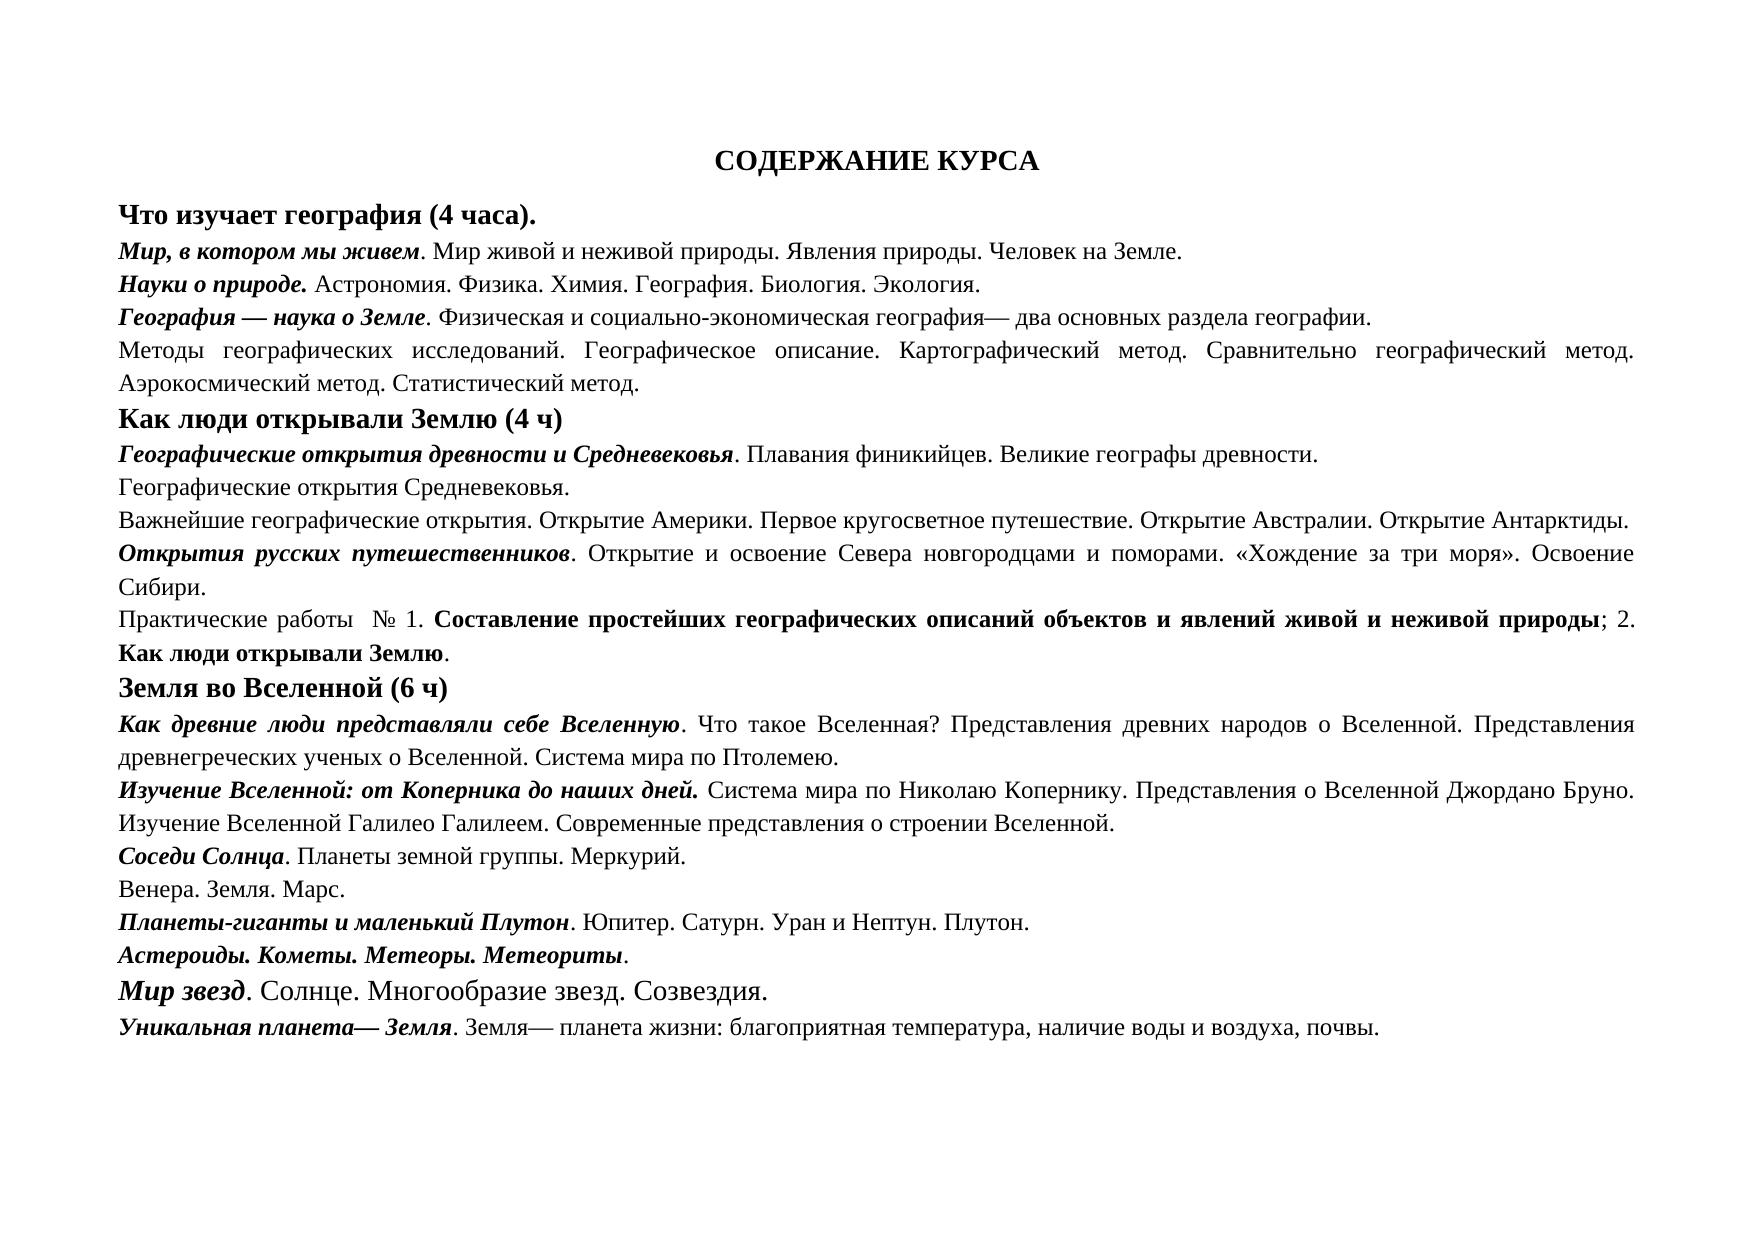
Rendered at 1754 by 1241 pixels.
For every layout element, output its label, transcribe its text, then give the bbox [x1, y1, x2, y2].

text Важнейшие географические открытия. Открытие Америки. Первое кругосветное путешествие. Открытие Австралии. Открытие Антарктиды. [118, 506, 1636, 534]
text Мир, в котором мы живем. Мир живой и неживой природы. Явления природы. Человек на Земле. [118, 236, 1636, 264]
text Что изучает география (4 часа). [118, 197, 1636, 231]
text Науки о природе. Астрономия. Физика. Химия. География. Биология. Экология. [118, 269, 1636, 298]
text Астероиды. Кометы. Метеоры. Метеориты. [118, 940, 1636, 969]
text Изучение Вселенной: от Коперника до наших дней. Система мира по Николаю Копернику. Представления о Вселенной Джордано Бруно. Изучение Вселенной Галилео Галилеем. Современные представления о строении Вселенной. [118, 775, 1636, 837]
text СОДЕРЖАНИЕ КУРСА [118, 143, 1636, 176]
text Географические открытия древности и Средневековья. Плавания финикийцев. Великие географы древности. [118, 439, 1636, 468]
text Практические работы № 1. Составление простейших географических описаний объектов и явлений живой и неживой природы; 2. Как люди открывали Землю. [118, 604, 1636, 666]
text Как древние люди представляли себе Вселенную. Что такое Вселенная? Представления древних народов о Вселенной. Представления древнегреческих ученых о Вселенной. Система мира по Птолемею. [118, 709, 1636, 771]
text Мир звезд. Солнце. Многообразие звезд. Созвездия. [118, 973, 1636, 1007]
text Земля во Вселенной (6 ч) [118, 671, 1636, 704]
text Методы географических исследований. Географическое описание. Картографический метод. Сравнительно географический метод. Аэрокосмический метод. Статистический метод. [118, 335, 1636, 397]
text Венера. Земля. Марс. [118, 874, 1636, 903]
text Уникальная планета— Земля. Земля— планета жизни: благоприятная температура, наличие воды и воздуха, почвы. [118, 1012, 1636, 1041]
text Как люди открывали Землю (4 ч) [118, 401, 1636, 434]
text География — наука о Земле. Физическая и социально-экономическая география— два основных раздела географии. [118, 302, 1636, 331]
text Открытия русских путешественников. Открытие и освоение Севера новгородцами и поморами. «Хождение за три моря». Освоение Сибири. [118, 538, 1636, 600]
text Географические открытия Средневековья. [118, 472, 1636, 501]
text Планеты-гиганты и маленький Плутон. Юпитер. Сатурн. Уран и Нептун. Плутон. [118, 907, 1636, 936]
text Соседи Солнца. Планеты земной группы. Меркурий. [118, 841, 1636, 870]
